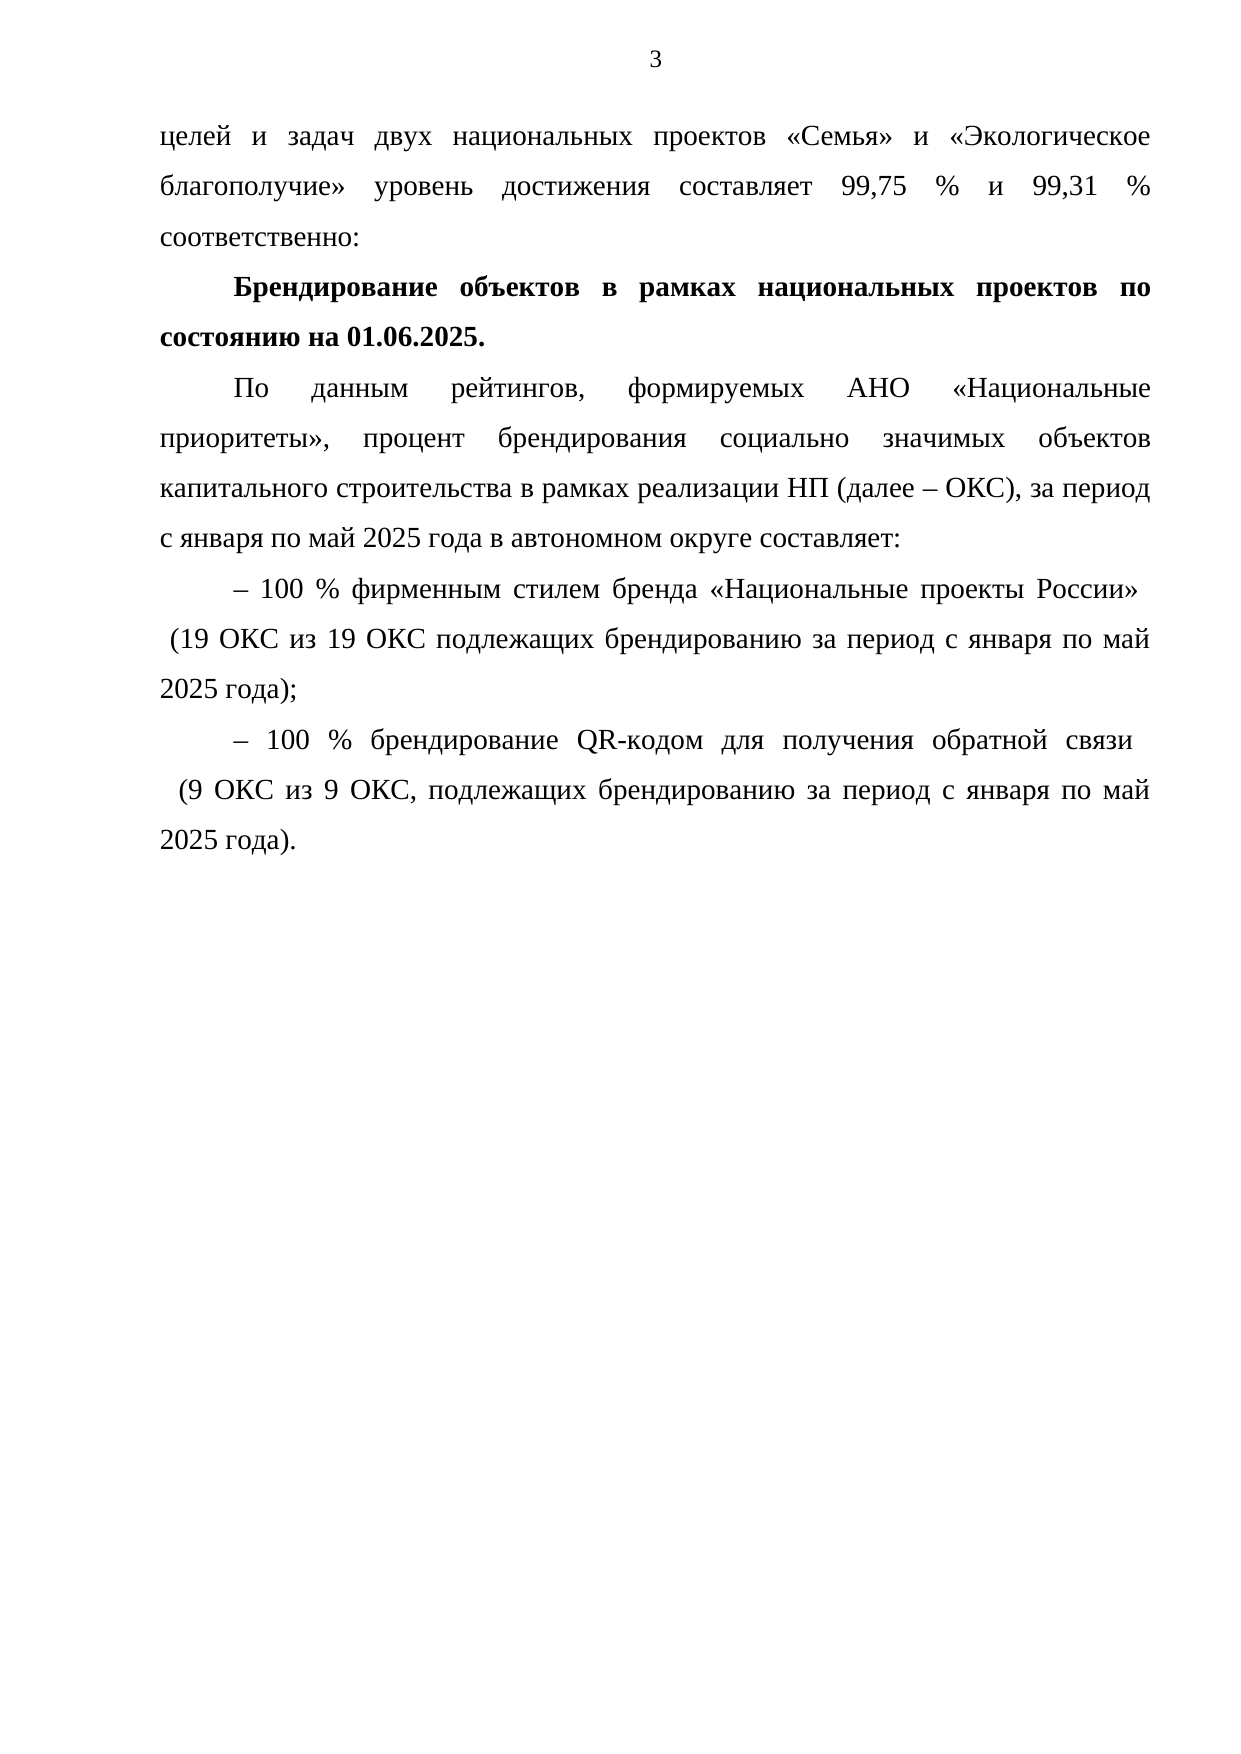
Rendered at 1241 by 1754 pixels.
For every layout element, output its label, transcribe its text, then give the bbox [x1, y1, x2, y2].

text Брендирование объектов в рамках национальных проектов по состоянию на 01.06.2025. [159, 269, 1152, 353]
text – 100 % брендирование QR-кодом для получения обратной связи (9 ОКС из 9 ОКС, подлежащих брендированию за период с января по май 2025 года). [159, 722, 1152, 856]
text – 100 % фирменным стилем бренда «Национальные проекты России» (19 ОКС из 19 ОКС подлежащих брендированию за период с января по май 2025 года); [159, 571, 1152, 705]
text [159, 118, 1152, 252]
text По данным рейтингов, формируемых АНО «Национальные приоритеты», процент брендирования социально значимых объектов капитального строительства в рамках реализации НП (далее – ОКС), за период с января по май 2025 года в автономном округе составляет: [159, 370, 1152, 554]
